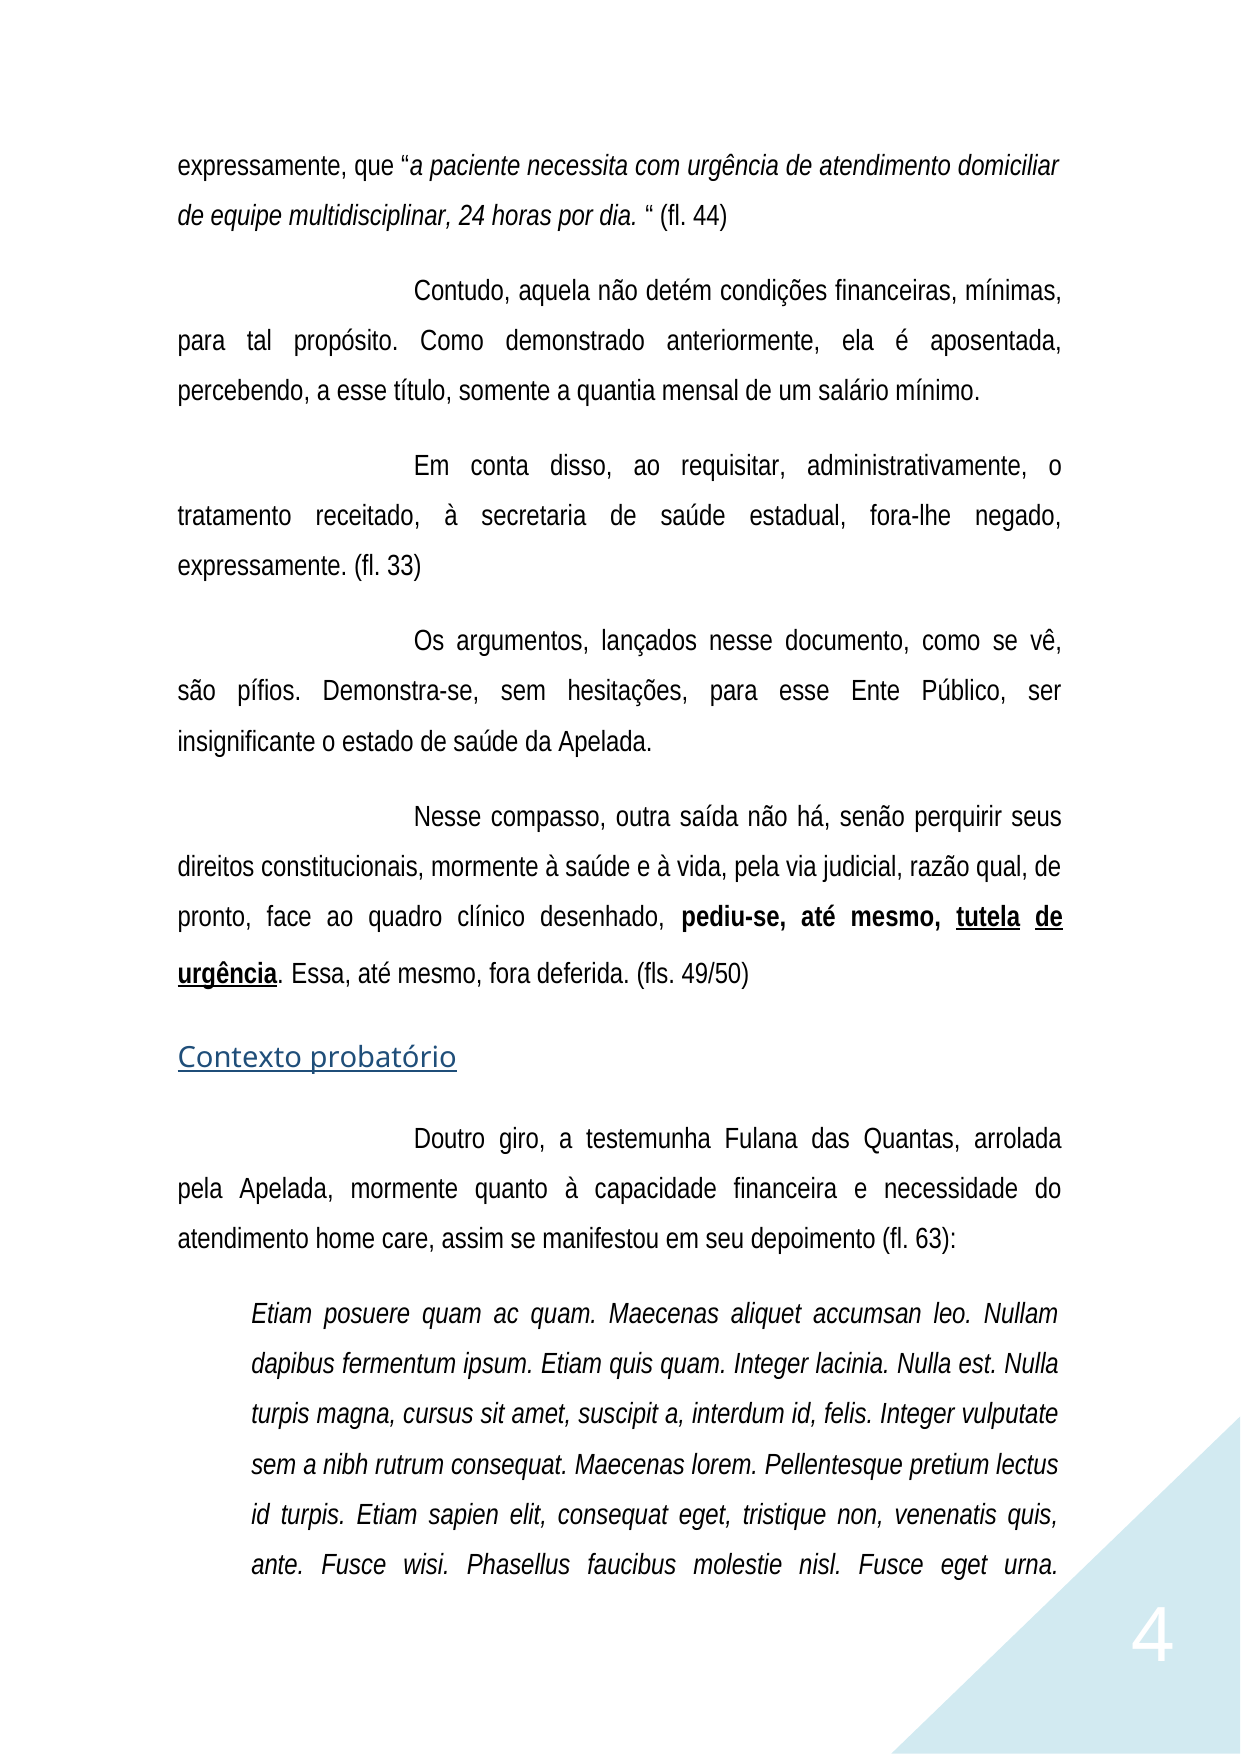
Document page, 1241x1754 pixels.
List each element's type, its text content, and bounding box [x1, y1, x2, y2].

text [177, 148, 1063, 231]
text Contexto probatório [177, 1037, 1063, 1076]
text Em conta disso, ao requisitar, administrativamente, o tratamento receitado, à secretaria de saúde estadual, fora-lhe negado, expressamente. (fl. 33) [177, 448, 1063, 582]
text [251, 1296, 1063, 1580]
text Contudo, aquela não detém condições financeiras, mínimas, para tal propósito. Como demonstrado anteriormente, ela é aposentada, percebendo, a esse título, somente a quantia mensal de um salário mínimo. [177, 273, 1063, 406]
text Nesse compasso, outra saída não há, senão perquirir seus direitos constitucionais, mormente à saúde e à vida, pela via judicial, razão qual, de pronto, face ao quadro clínico desenhado, pediu-se, até mesmo, tutela de urgência. Essa, até mesmo, fora deferida. (fls. 49/50) [177, 799, 1063, 992]
text Doutro giro, a testemunha Fulana das Quantas, arrolada pela Apelada, mormente quanto à capacidade financeira e necessidade do atendimento home care, assim se manifestou em seu depoimento (fl. 63): [177, 1121, 1063, 1255]
text Os argumentos, lançados nesse documento, como se vê, são pífios. Demonstra-se, sem hesitações, para esse Ente Público, ser insignificante o estado de saúde da Apelada. [177, 623, 1063, 757]
